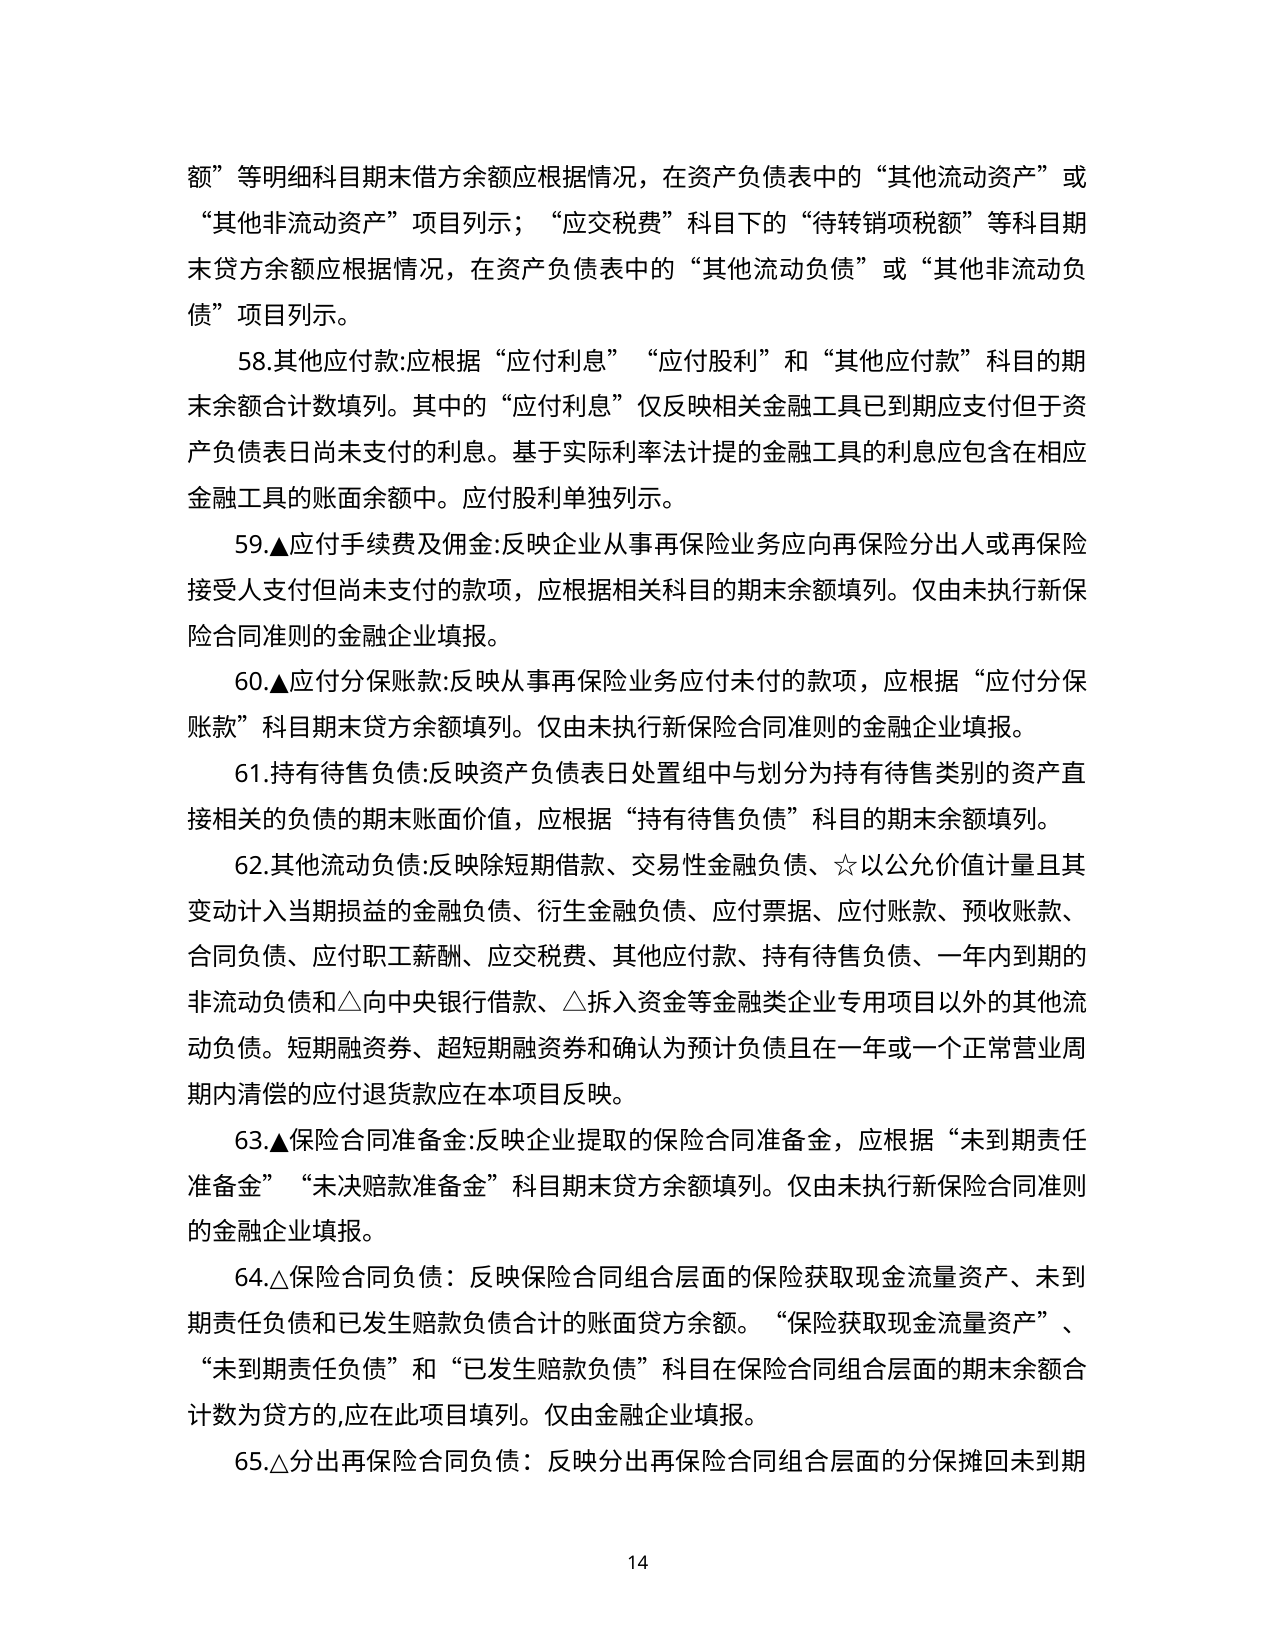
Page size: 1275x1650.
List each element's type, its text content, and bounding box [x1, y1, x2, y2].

text 58.其他应付款:应根据“应付利息”“应付股利”和“其他应付款”科目的期末余额合计数填列。其中的“应付利息”仅反映相关金融工具已到期应支付但于资产负债表日尚未支付的利息。基于实际利率法计提的金融工具的利息应包含在相应金融工具的账面余额中。应付股利单独列示。 [187, 333, 1087, 517]
text 59.▲应付手续费及佣金:反映企业从事再保险业务应向再保险分出人或再保险接受人支付但尚未支付的款项，应根据相关科目的期末余额填列。仅由未执行新保险合同准则的金融企业填报。 [187, 517, 1087, 654]
text 62.其他流动负债:反映除短期借款、交易性金融负债、☆以公允价值计量且其变动计入当期损益的金融负债、衍生金融负债、应付票据、应付账款、预收账款、合同负债、应付职工薪酬、应交税费、其他应付款、持有待售负债、一年内到期的非流动负债和△向中央银行借款、△拆入资金等金融类企业专用项目以外的其他流动负债。短期融资券、超短期融资券和确认为预计负债且在一年或一个正常营业周期内清偿的应付退货款应在本项目反映。 [187, 837, 1087, 1112]
text 61.持有待售负债:反映资产负债表日处置组中与划分为持有待售类别的资产直接相关的负债的期末账面价值，应根据“持有待售负债”科目的期末余额填列。 [187, 746, 1087, 837]
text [187, 150, 1087, 333]
text 64.△保险合同负债：反映保险合同组合层面的保险获取现金流量资产、未到期责任负债和已发生赔款负债合计的账面贷方余额。“保险获取现金流量资产”、“未到期责任负债”和“已发生赔款负债”科目在保险合同组合层面的期末余额合计数为贷方的,应在此项目填列。仅由金融企业填报。 [187, 1250, 1087, 1433]
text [187, 1433, 1087, 1479]
text 63.▲保险合同准备金:反映企业提取的保险合同准备金，应根据“未到期责任准备金”“未决赔款准备金”科目期末贷方余额填列。仅由未执行新保险合同准则的金融企业填报。 [187, 1112, 1087, 1250]
text 60.▲应付分保账款:反映从事再保险业务应付未付的款项，应根据“应付分保账款”科目期末贷方余额填列。仅由未执行新保险合同准则的金融企业填报。 [187, 654, 1087, 746]
